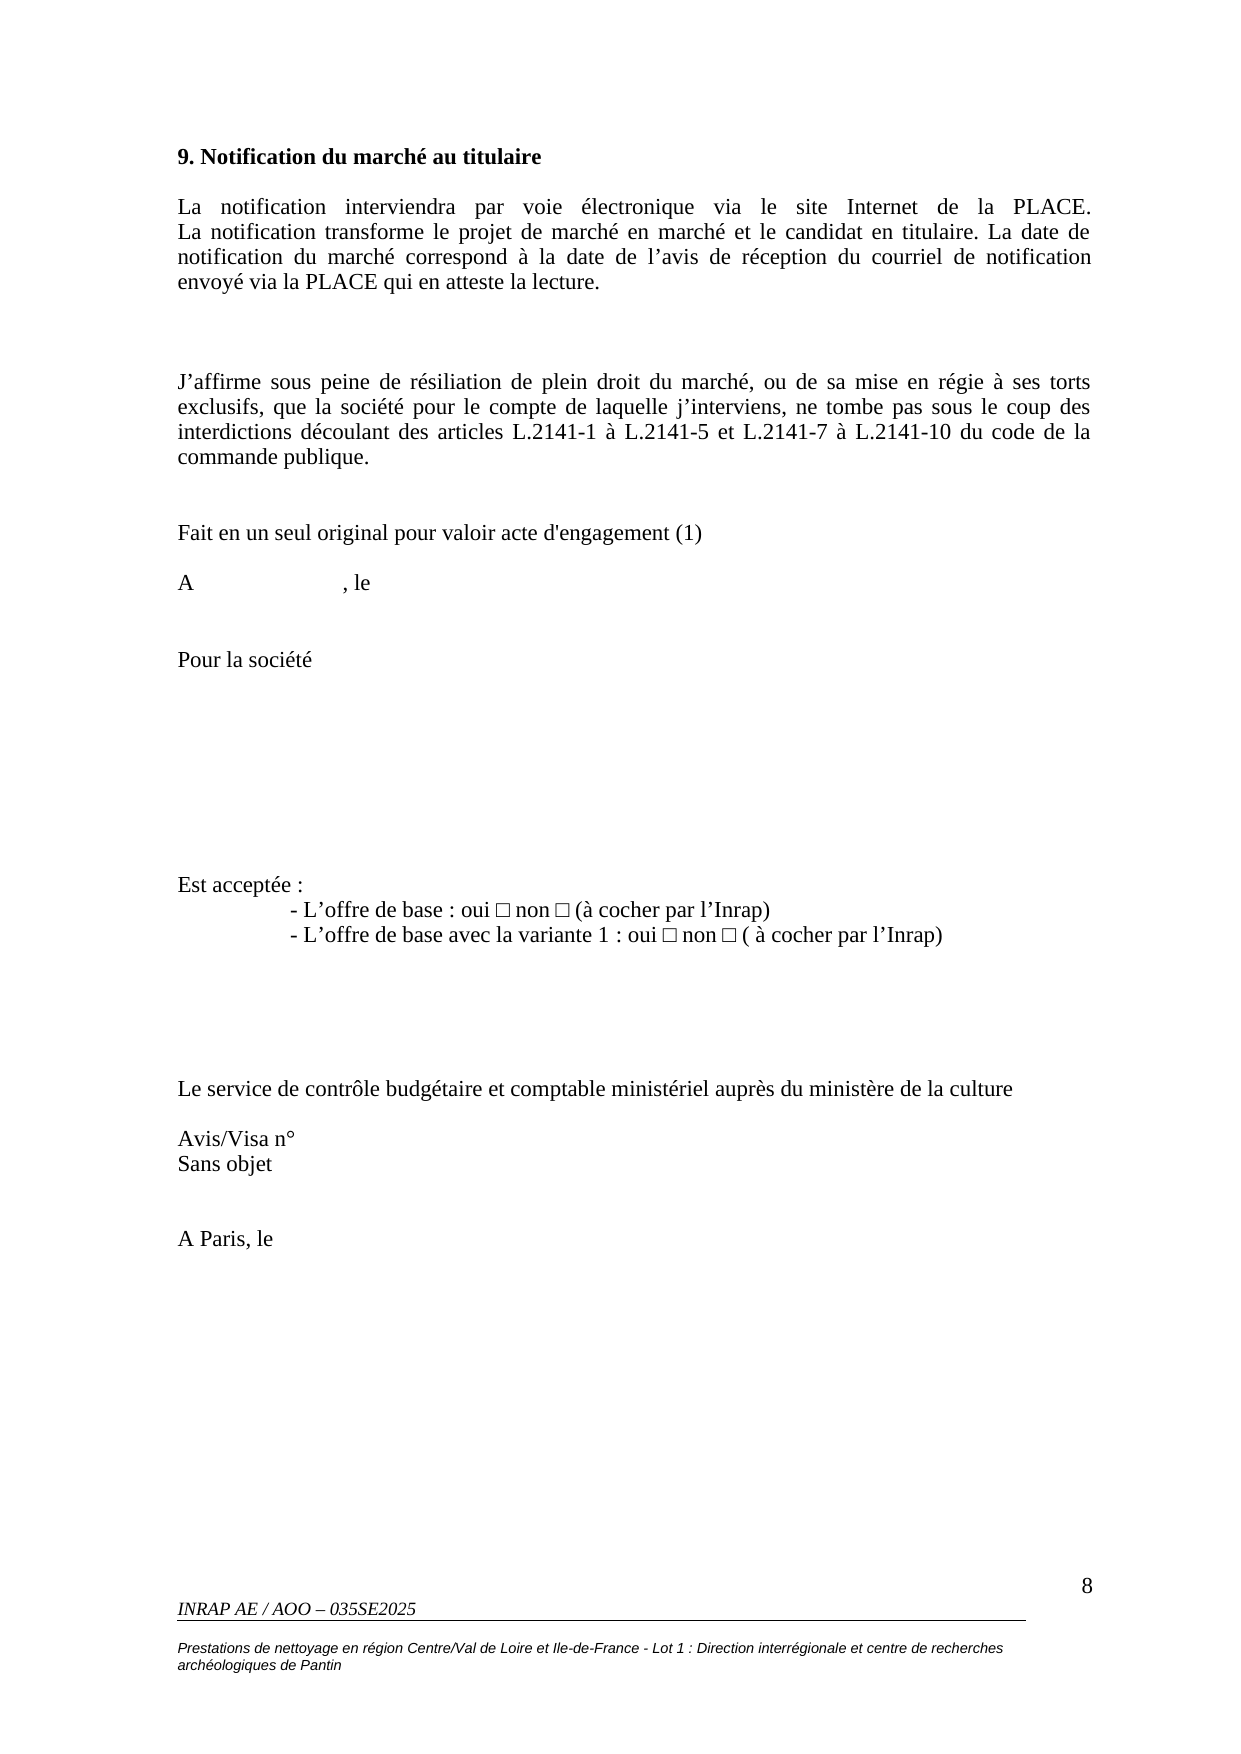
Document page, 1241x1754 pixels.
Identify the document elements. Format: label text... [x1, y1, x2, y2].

text Fait en un seul original pour valoir acte d'engagement (1) [177, 521, 1093, 546]
text Le service de contrôle budgétaire et comptable ministériel auprès du ministère de la culture [177, 1076, 1093, 1101]
text Pour la société [177, 647, 1093, 672]
text A Paris, le [177, 1226, 1093, 1251]
text Est acceptée : [177, 872, 1093, 897]
text A , le [177, 571, 1093, 596]
text - L’offre de base : oui □ non □ (à cocher par l’Inrap) [290, 897, 1093, 922]
text Avis/Visa n° [177, 1126, 1093, 1151]
text Sans objet [177, 1151, 1093, 1176]
text 9. Notification du marché au titulaire [177, 144, 1093, 169]
text - L’offre de base avec la variante 1 : oui □ non □ ( à cocher par l’Inrap) [290, 922, 1093, 947]
text La notification interviendra par voie électronique via le site Internet de la PLACE. La notification transforme le projet de marché en marché et le candidat en titulaire. La date de notification du marché correspond à la date de l’avis de réception du courriel de notification envoyé via la PLACE qui en atteste la lecture. [177, 169, 1093, 294]
